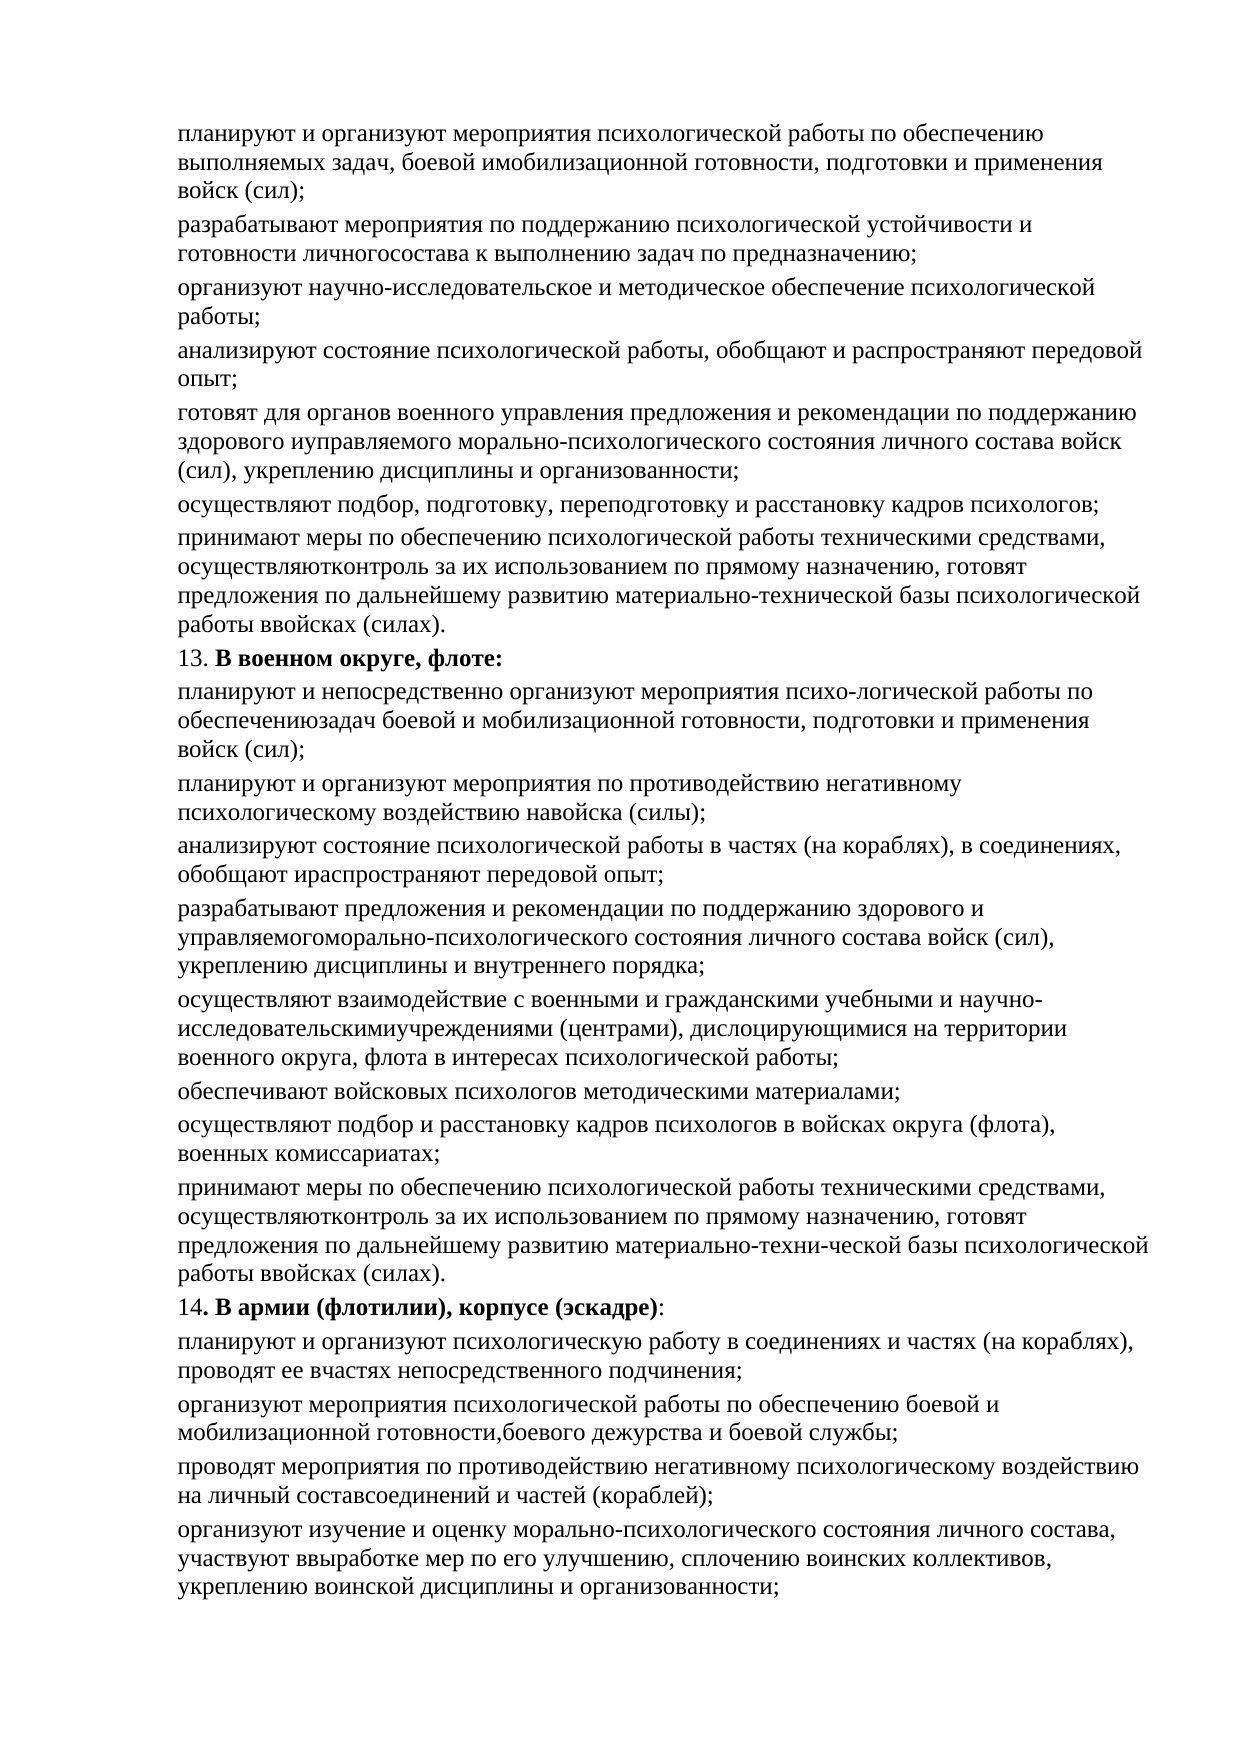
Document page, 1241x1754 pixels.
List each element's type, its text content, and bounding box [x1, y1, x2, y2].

text разрабатывают мероприятия по поддержанию психологической устойчивости и готовности личногосостава к выполнению задач по предназначению; [177, 209, 1152, 267]
text анализируют состояние психологической работы в частях (на кораблях), в соединениях, обобщают ираспространяют передовой опыт; [177, 830, 1152, 888]
text 14. В армии (флотилии), корпусе (эскадре): [177, 1292, 1152, 1321]
text осуществляют подбор, подготовку, переподготовку и расстановку кадров психологов; [177, 489, 1152, 517]
text планируют и организуют психологическую работу в соединениях и частях (на кораблях), проводят ее вчастях непосредственного подчинения; [177, 1326, 1152, 1384]
text принимают меры по обеспечению психологической работы техническими средствами, осуществляютконтроль за их использованием по прямому назначению, готовят предложения по дальнейшему развитию материально-техни-ческой базы психологической работы ввойсках (силах). [177, 1172, 1152, 1287]
text 13. В военном округе, флоте: [177, 643, 1152, 671]
text готовят для органов военного управления предложения и рекомендации по поддержанию здорового иуправляемого морально-психологического состояния личного состава войск (сил), укреплению дисциплины и организованности; [177, 397, 1152, 483]
text организуют изучение и оценку морально-психологического состояния личного состава, участвуют ввыработке мер по его улучшению, сплочению воинских коллективов, укреплению воинской дисциплины и организованности; [177, 1514, 1152, 1600]
text планируют и организуют мероприятия психологической работы по обеспечению выполняемых задач, боевой имобилизационной готовности, подготовки и применения войск (сил); [177, 118, 1152, 204]
text планируют и организуют мероприятия по противодействию негативному психологическому воздействию навойска (силы); [177, 768, 1152, 825]
text принимают меры по обеспечению психологической работы техническими средствами, осуществляютконтроль за их использованием по прямому назначению, готовят предложения по дальнейшему развитию материально-технической базы психологической работы ввойсках (силах). [177, 522, 1152, 637]
text разрабатывают предложения и рекомендации по поддержанию здорового и управляемогоморально-психологического состояния личного состава войск (сил), укреплению дисциплины и внутреннего порядка; [177, 893, 1152, 979]
text осуществляют взаимодействие с военными и гражданскими учебными и научно-исследовательскимиучреждениями (центрами), дислоцирующимися на территории военного округа, флота в интересах психологической работы; [177, 984, 1152, 1071]
text обеспечивают войсковых психологов методическими материалами; [177, 1076, 1152, 1104]
text проводят мероприятия по противодействию негативному психологическому воздействию на личный составсоединений и частей (кораблей); [177, 1451, 1152, 1509]
text планируют и непосредственно организуют мероприятия психо-логической работы по обеспечениюзадач боевой и мобилизационной готовности, подготовки и применения войск (сил); [177, 676, 1152, 763]
text анализируют состояние психологической работы, обобщают и распространяют передовой опыт; [177, 335, 1152, 392]
text организуют научно-исследовательское и методическое обеспечение психологической работы; [177, 272, 1152, 329]
text организуют мероприятия психологической работы по обеспечению боевой и мобилизационной готовности,боевого дежурства и боевой службы; [177, 1389, 1152, 1446]
text осуществляют подбор и расстановку кадров психологов в войсках округа (флота), военных комиссариатах; [177, 1109, 1152, 1167]
